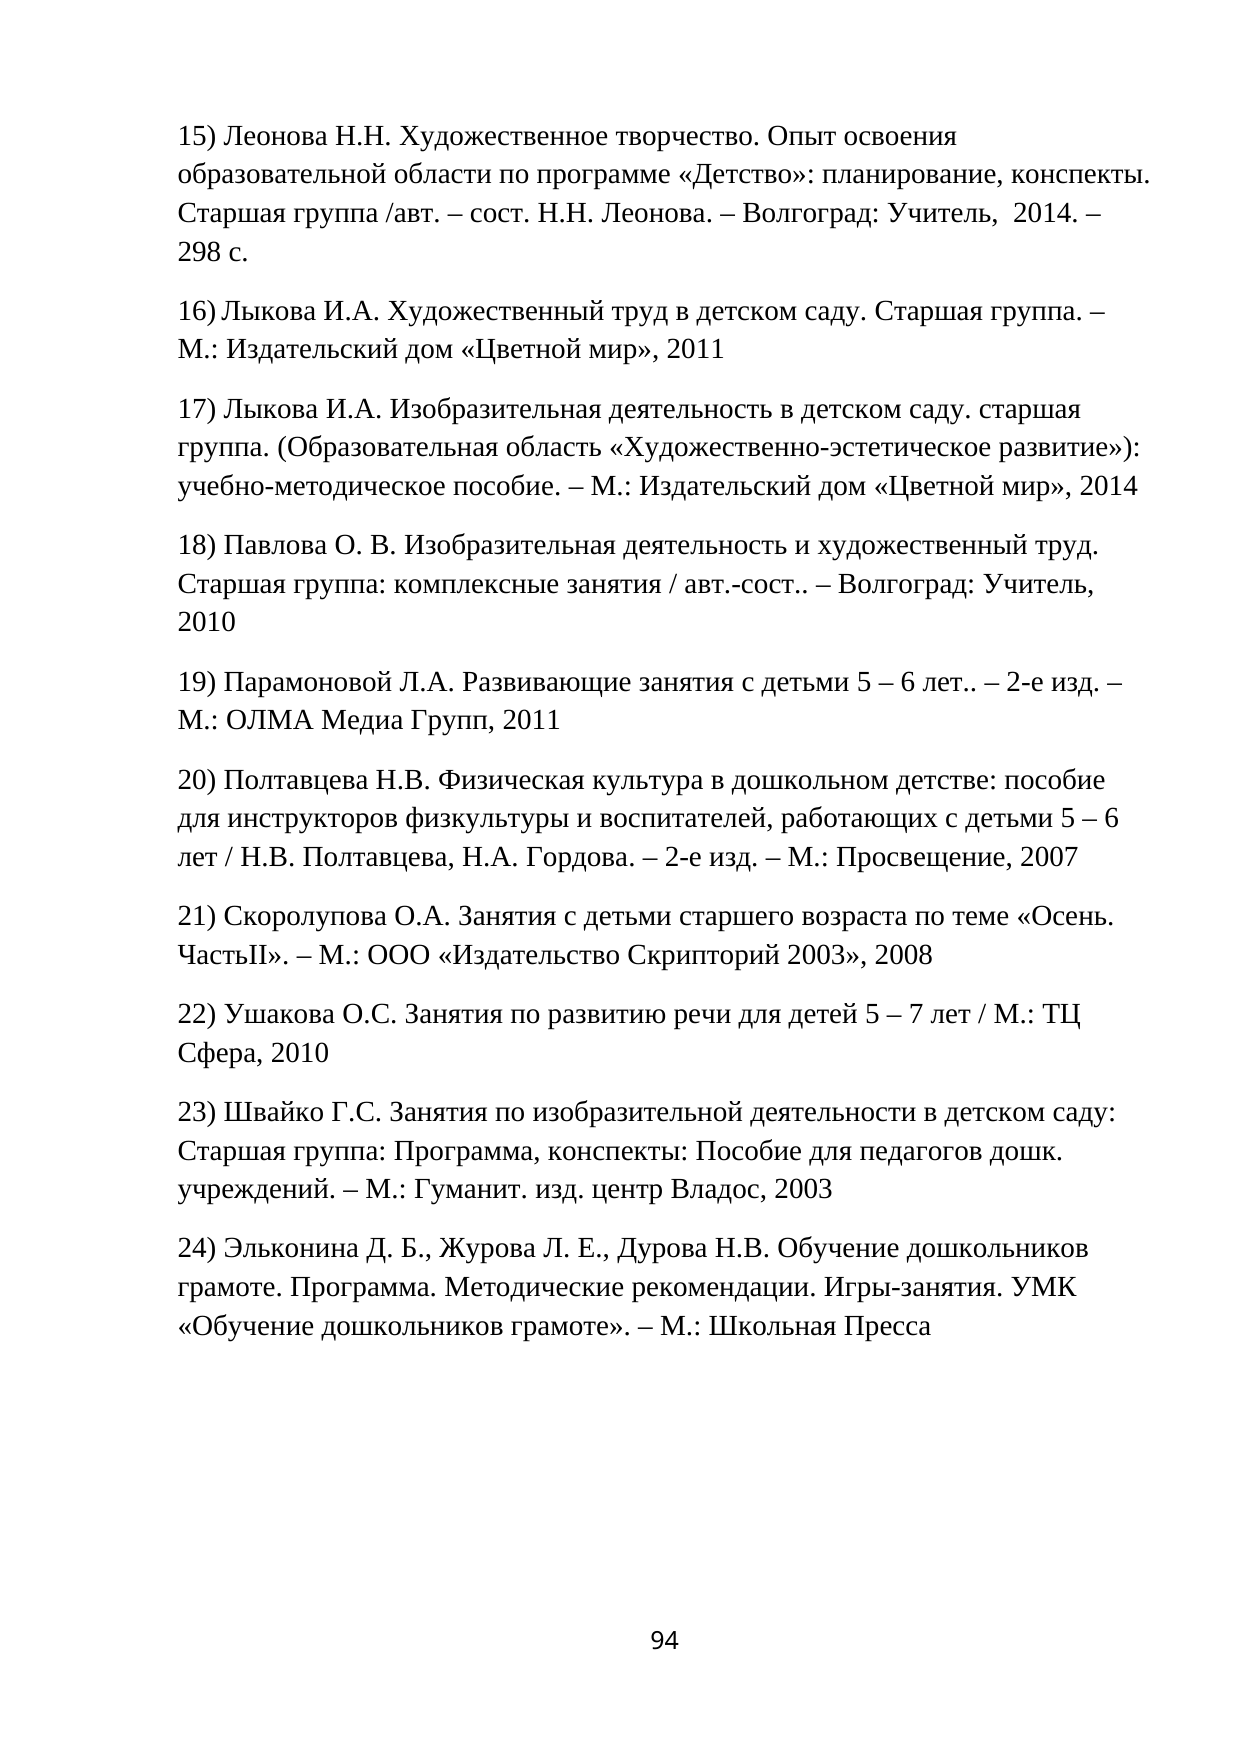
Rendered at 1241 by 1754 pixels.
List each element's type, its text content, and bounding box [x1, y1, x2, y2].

text 20) Полтавцева Н.В. Физическая культура в дошкольном детстве: пособие для инструкторов физкультуры и воспитателей, работающих с детьми 5 – 6 лет / Н.В. Полтавцева, Н.А. Гордова. – 2-е изд. – М.: Просвещение, 2007 [177, 762, 1152, 872]
text 24) Эльконина Д. Б., Журова Л. Е., Дурова Н.В. Обучение дошкольников грамоте. Программа. Методические рекомендации. Игры-занятия. УМК «Обучение дошкольников грамоте». – М.: Школьная Пресса [177, 1231, 1152, 1341]
text 21) Скоролупова О.А. Занятия с детьми старшего возраста по теме «Осень. ЧастьII». – М.: ООО «Издательство Скрипторий 2003», 2008 [177, 898, 1152, 970]
text 22) Ушакова О.С. Занятия по развитию речи для детей 5 – 7 лет / М.: ТЦ Сфера, 2010 [177, 996, 1152, 1068]
text 16) Лыкова И.А. Художественный труд в детском саду. Старшая группа. – М.: Издательский дом «Цветной мир», 2011 [177, 293, 1152, 365]
text 18) Павлова О. В. Изобразительная деятельность и художественный труд. Старшая группа: комплексные занятия / авт.-сост.. – Волгоград: Учитель, 2010 [177, 527, 1152, 638]
text 17) Лыкова И.А. Изобразительная деятельность в детском саду. старшая группа. (Образовательная область «Художественно-эстетическое развитие»): учебно-методическое пособие. – М.: Издательский дом «Цветной мир», 2014 [177, 391, 1152, 502]
text 15) Леонова Н.Н. Художественное творчество. Опыт освоения образовательной области по программе «Детство»: планирование, конспекты. Старшая группа /авт. – сост. Н.Н. Леонова. – Волгоград: Учитель, 2014. – 298 с. [177, 118, 1152, 267]
text 19) Парамоновой Л.А. Развивающие занятия с детьми 5 – 6 лет.. – 2-е изд. – М.: ОЛМА Медиа Групп, 2011 [177, 664, 1152, 736]
text 23) Швайко Г.С. Занятия по изобразительной деятельности в детском саду: Старшая группа: Программа, конспекты: Пособие для педагогов дошк. учреждений. – М.: Гуманит. изд. центр Владос, 2003 [177, 1094, 1152, 1205]
